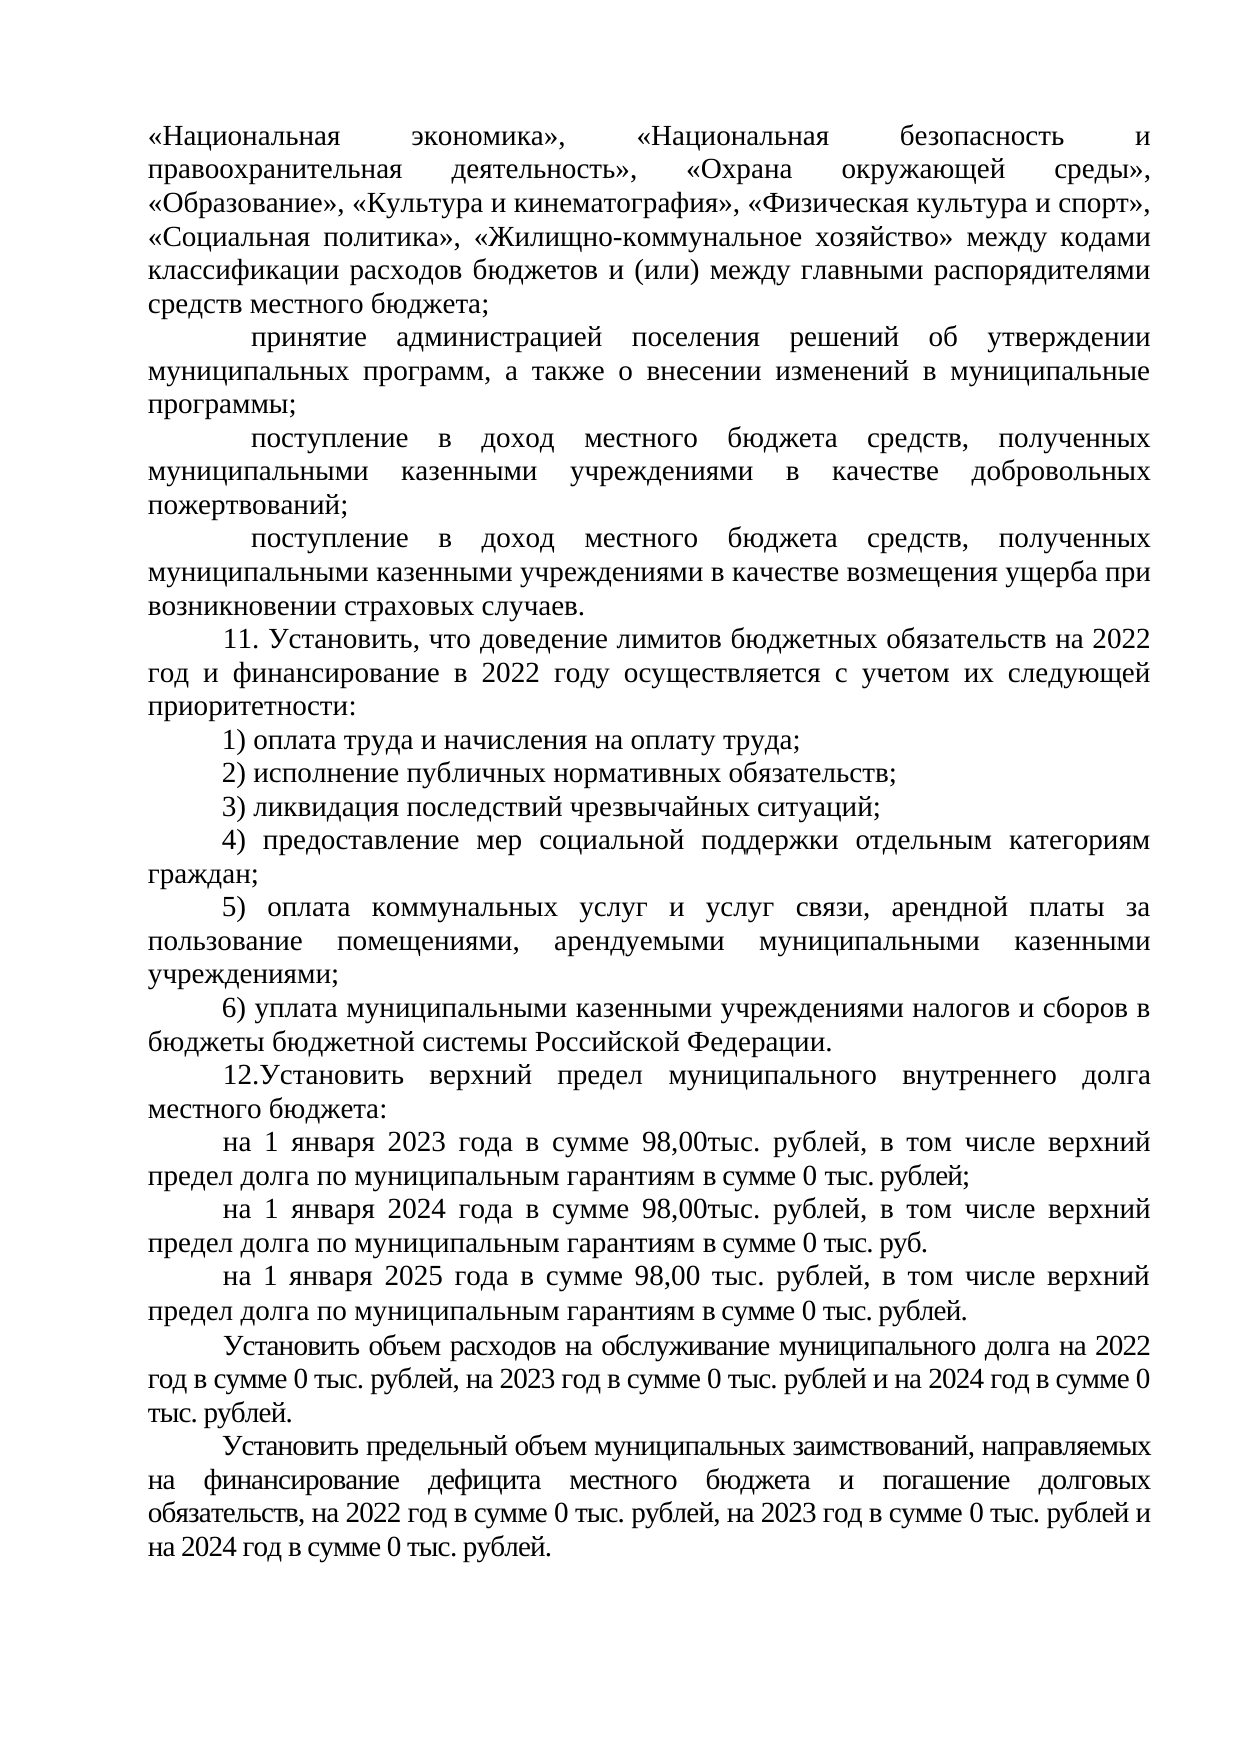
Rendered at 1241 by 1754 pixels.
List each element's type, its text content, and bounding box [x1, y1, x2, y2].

text принятие администрацией поселения решений об утверждении муниципальных программ, а также о внесении изменений в муниципальные программы; [148, 319, 1152, 420]
text поступление в доход местного бюджета средств, полученных муниципальными казенными учреждениями в качестве возмещения ущерба при возникновении страховых случаев. [148, 521, 1152, 621]
text поступление в доход местного бюджета средств, полученных муниципальными казенными учреждениями в качестве добровольных пожертвований; [148, 420, 1152, 521]
text на 1 января 2025 года в сумме 98,00 тыс. рублей, в том числе верхний предел долга по муниципальным гарантиям в сумме 0 тыс. рублей. [148, 1258, 1152, 1328]
text 5) оплата коммунальных услуг и услуг связи, арендной платы за пользование помещениями, арендуемыми муниципальными казенными учреждениями; [148, 889, 1152, 990]
text Установить объем расходов на обслуживание муниципального долга на 2022 год в сумме 0 тыс. рублей, на 2023 год в сумме 0 тыс. рублей и на 2024 год в сумме 0 тыс. рублей. [148, 1328, 1152, 1428]
text на 1 января 2023 года в сумме 98,00тыс. рублей, в том числе верхний предел долга по муниципальным гарантиям в сумме 0 тыс. рублей; [148, 1124, 1152, 1191]
text 4) предоставление мер социальной поддержки отдельным категориям граждан; [148, 822, 1152, 889]
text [148, 118, 1152, 319]
text на 1 января 2024 года в сумме 98,00тыс. рублей, в том числе верхний предел долга по муниципальным гарантиям в сумме 0 тыс. руб. [148, 1191, 1152, 1258]
text 2) исполнение публичных нормативных обязательств; [148, 755, 1152, 789]
text 12.Установить верхний предел муниципального внутреннего долга местного бюджета: [148, 1057, 1152, 1124]
text 6) уплата муниципальными казенными учреждениями налогов и сборов в бюджеты бюджетной системы Российской Федерации. [148, 990, 1152, 1057]
text 1) оплата труда и начисления на оплату труда; [148, 722, 1152, 755]
text Установить предельный объем муниципальных заимствований, направляемых на финансирование дефицита местного бюджета и погашение долговых обязательств, на 2022 год в сумме 0 тыс. рублей, на 2023 год в сумме 0 тыс. рублей и на 2024 год в сумме 0 тыс. рублей. [148, 1428, 1152, 1562]
text 11. Установить, что доведение лимитов бюджетных обязательств на 2022 год и финансирование в 2022 году осуществляется с учетом их следующей приоритетности: [148, 621, 1152, 722]
text 3) ликвидация последствий чрезвычайных ситуаций; [148, 789, 1152, 822]
